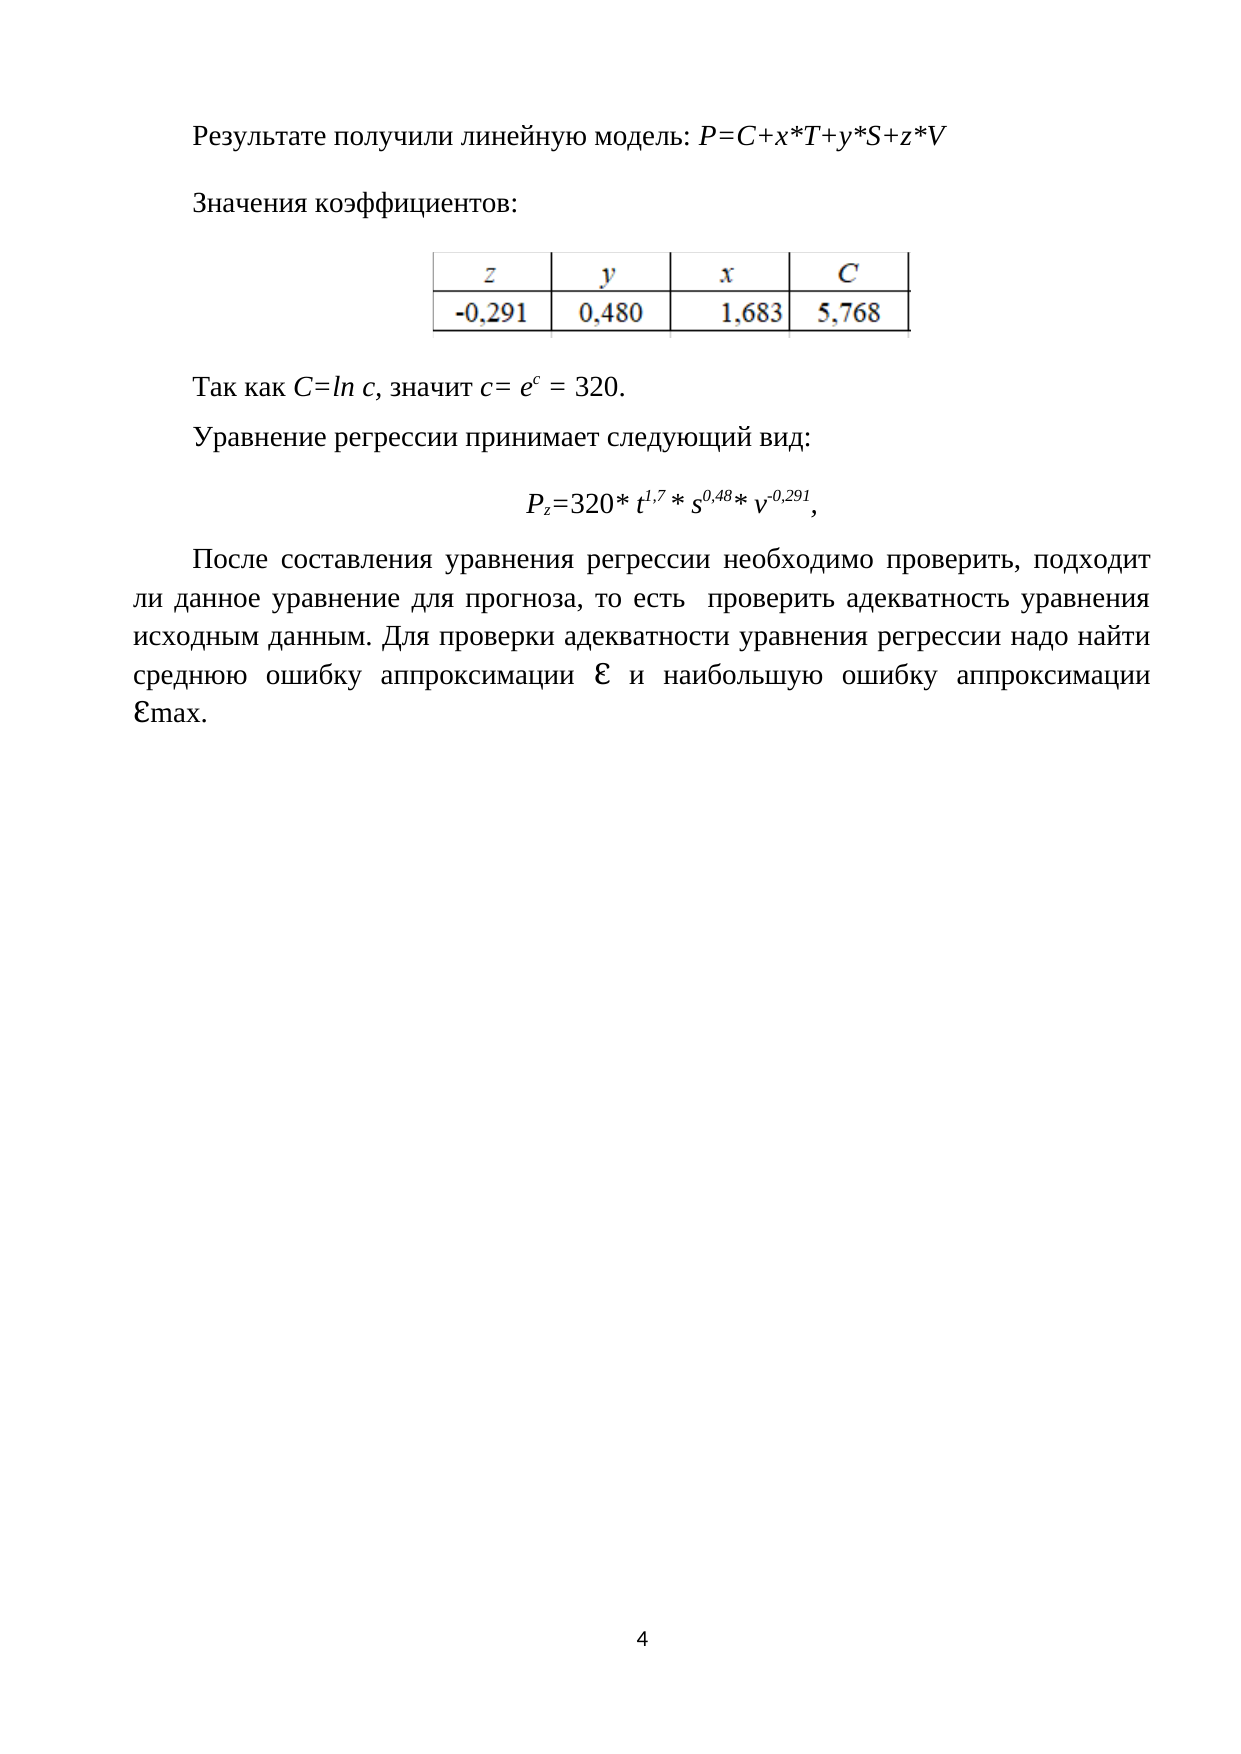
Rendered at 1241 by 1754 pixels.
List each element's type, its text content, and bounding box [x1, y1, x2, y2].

text Результате получили линейную модель: P=C+x*T+y*S+z*V [133, 118, 1152, 152]
text Так как С=ln c, значит c= ec = 320. Уравнение регрессии принимает следующий вид: [192, 369, 1152, 452]
picture [432, 252, 911, 338]
text После составления уравнения регрессии необходимо проверить, подходит ли данное уравнение для прогноза, то есть проверить адекватность уравнения исходным данным. Для проверки адекватности уравнения регрессии надо найти среднюю ошибку аппроксимации Ꜫ и наибольшую ошибку аппроксимации Ꜫmax. [133, 541, 1152, 729]
text Pz=320* t1,7 * s0,48* v-0,291, [133, 486, 1152, 519]
text Значения коэффициентов: [133, 185, 1152, 219]
